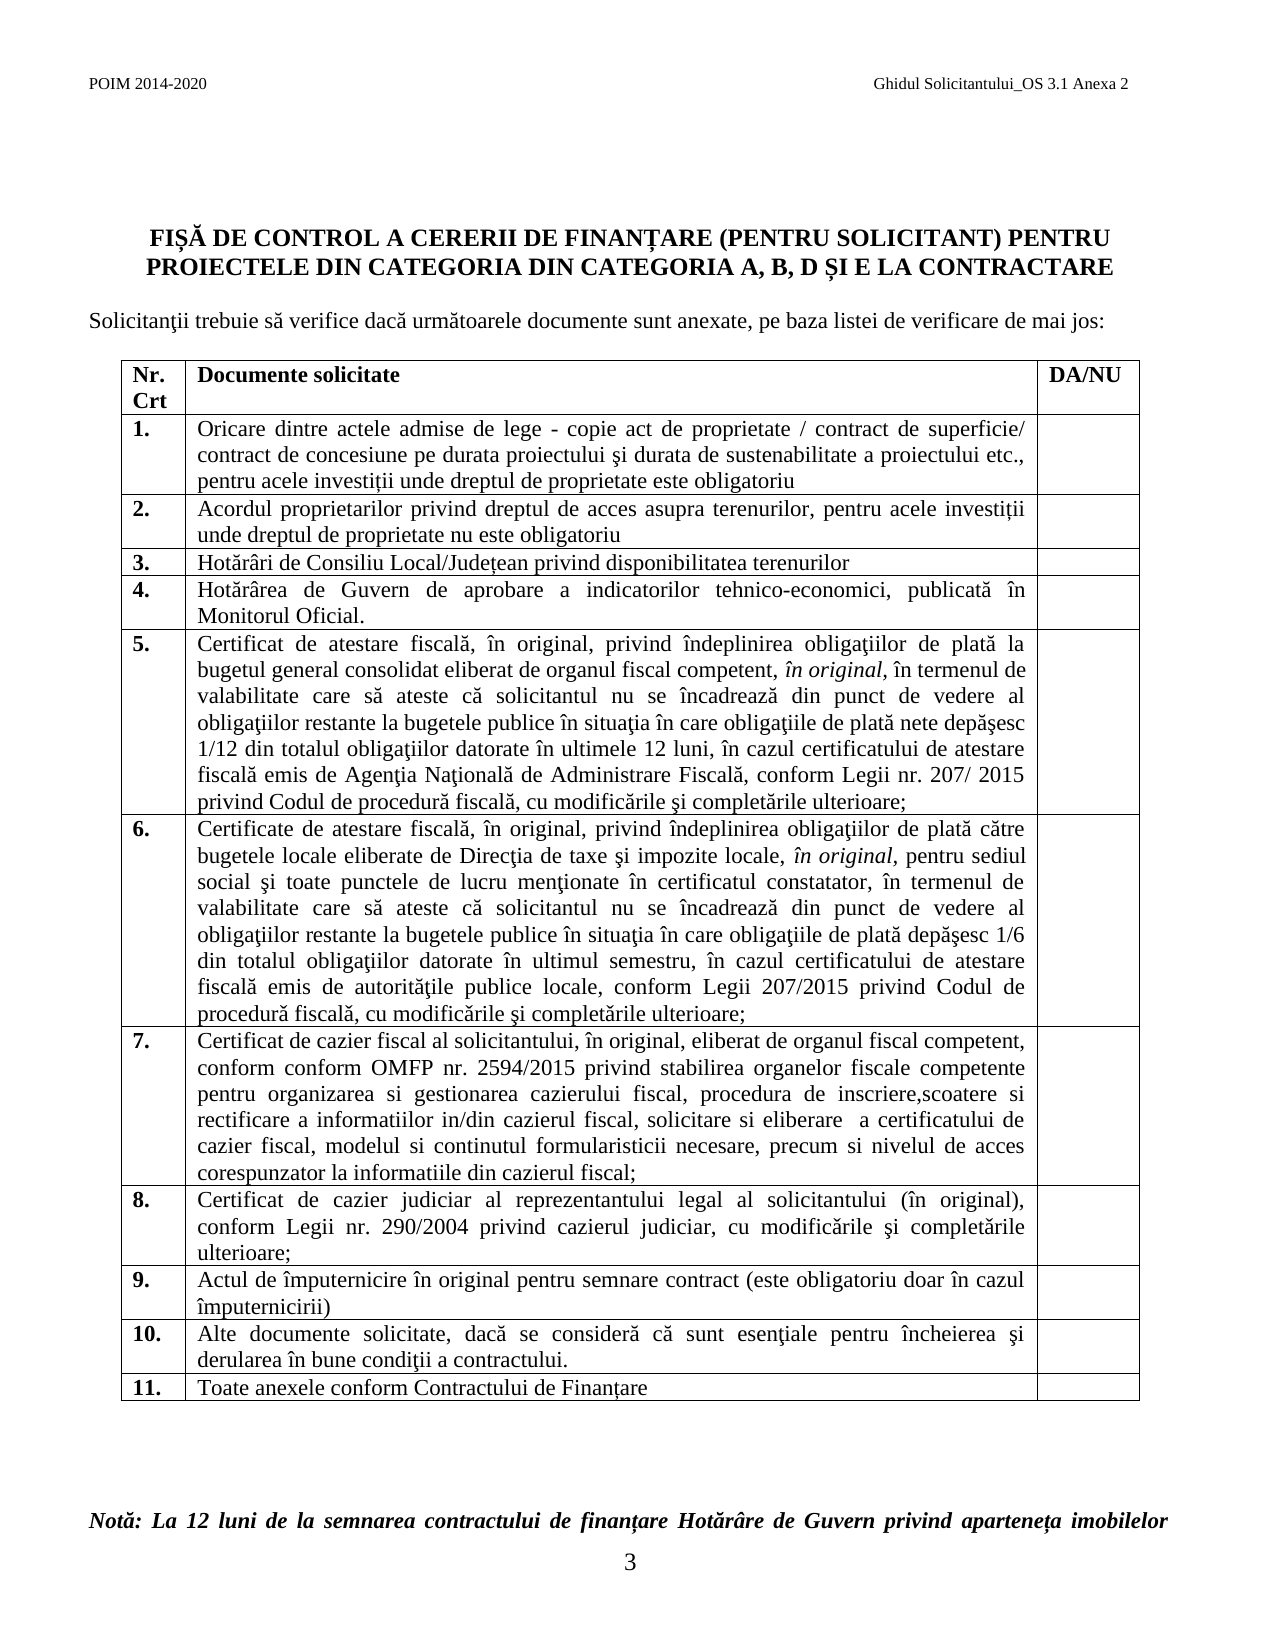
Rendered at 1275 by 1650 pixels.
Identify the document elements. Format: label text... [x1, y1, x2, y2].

table_header Nr. Crt [122, 361, 185, 414]
table_cell [1038, 1320, 1139, 1373]
table_cell Actul de împuternicire în original pentru semnare contract (este obligatoriu doar în cazul împuternicirii) [186, 1266, 1037, 1319]
table_cell Certificate de atestare fiscală, în original, privind îndeplinirea obligaţiilor de plată către bugetele locale eliberate de Direcţia de taxe şi impozite locale, în original, pentru sediul social şi toate punctele de lucru menţionate în certificatul constatator, în termenul de valabilitate care să ateste că solicitantul nu se încadrează din punct de vedere al obligaţiilor restante la bugetele publice în situaţia în care obligaţiile de plată depăşesc 1/6 din totalul obligaţiilor datorate în ultimul semestru, în cazul certificatului de atestare fiscală emis de autorităţile publice locale, conform Legii 207/2015 privind Codul de procedurǎ fiscalǎ, cu modificǎrile şi completǎrile ulterioare; [186, 815, 1037, 1026]
table_cell Acordul proprietarilor privind dreptul de acces asupra terenurilor, pentru acele investiții unde dreptul de proprietate nu este obligatoriu [186, 495, 1037, 548]
table_cell [1038, 549, 1139, 575]
table_cell [1038, 630, 1139, 814]
table_cell Certificat de atestare fiscală, în original, privind îndeplinirea obligaţiilor de plată la bugetul general consolidat eliberat de organul fiscal competent, în original, în termenul de valabilitate care să ateste că solicitantul nu se încadrează din punct de vedere al obligaţiilor restante la bugetele publice în situaţia în care obligaţiile de plată nete depăşesc 1/12 din totalul obligaţiilor datorate în ultimele 12 luni, în cazul certificatului de atestare fiscală emis de Agenţia Naţională de Administrare Fiscală, conform Legii nr. 207/ 2015 privind Codul de procedură fiscală, cu modificările şi completările ulterioare; [186, 630, 1037, 814]
table_cell [1038, 1027, 1139, 1185]
table_cell Oricare dintre actele admise de lege - copie act de proprietate / contract de superficie/ contract de concesiune pe durata proiectului şi durata de sustenabilitate a proiectului etc., pentru acele investiții unde dreptul de proprietate este obligatoriu [186, 415, 1037, 494]
table_cell [1038, 576, 1139, 629]
text Solicitanţii trebuie să verifice dacă următoarele documente sunt anexate, pe baza listei de verificare de mai jos: [89, 307, 1172, 334]
table_cell [122, 576, 185, 629]
table_cell [1038, 1186, 1139, 1265]
table_cell Hotărâri de Consiliu Local/Județean privind disponibilitatea terenurilor [186, 549, 1037, 575]
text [89, 1507, 1172, 1533]
table_cell [122, 1320, 185, 1373]
table_cell [1038, 815, 1139, 1026]
text FIȘĂ DE CONTROL A CERERII DE FINANȚARE (pentru solicitant) pentru proiectele din categoria DIN CATEGORIA A, B, D ȘI E La CONTRACTARE [89, 223, 1172, 281]
table_cell Toate anexele conform Contractului de Finanțare [186, 1374, 1037, 1400]
table_cell [122, 815, 185, 1026]
table_cell [122, 1374, 185, 1400]
table_cell [1038, 495, 1139, 548]
table_cell [1038, 1266, 1139, 1319]
table_cell Certificat de cazier judiciar al reprezentantului legal al solicitantului (în original), conform Legii nr. 290/2004 privind cazierul judiciar, cu modificǎrile şi completǎrile ulterioare; [186, 1186, 1037, 1265]
table_cell [122, 549, 185, 575]
table_cell [122, 1186, 185, 1265]
table_cell [122, 415, 185, 494]
table_cell Alte documente solicitate, dacă se consideră că sunt esenţiale pentru încheierea şi derularea în bune condiţii a contractului. [186, 1320, 1037, 1373]
table_cell Certificat de cazier fiscal al solicitantului, în original, eliberat de organul fiscal competent, conform conform OMFP nr. 2594/2015 privind stabilirea organelor fiscale competente pentru organizarea si gestionarea cazierului fiscal, procedura de inscriere,scoatere si rectificare a informatiilor in/din cazierul fiscal, solicitare si eliberare a certificatului de cazier fiscal, modelul si continutul formularisticii necesare, precum si nivelul de acces corespunzator la informatiile din cazierul fiscal; [186, 1027, 1037, 1185]
table_cell [122, 495, 185, 548]
table_cell Hotărârea de Guvern de aprobare a indicatorilor tehnico-economici, publicată în Monitorul Oficial. [186, 576, 1037, 629]
table_cell [1038, 415, 1139, 494]
table_cell [122, 1027, 185, 1185]
table_cell [122, 630, 185, 814]
table_cell [122, 1266, 185, 1319]
table_header DA/NU [1038, 361, 1139, 414]
table_cell [1038, 1374, 1139, 1400]
table_header Documente solicitate [186, 361, 1037, 414]
